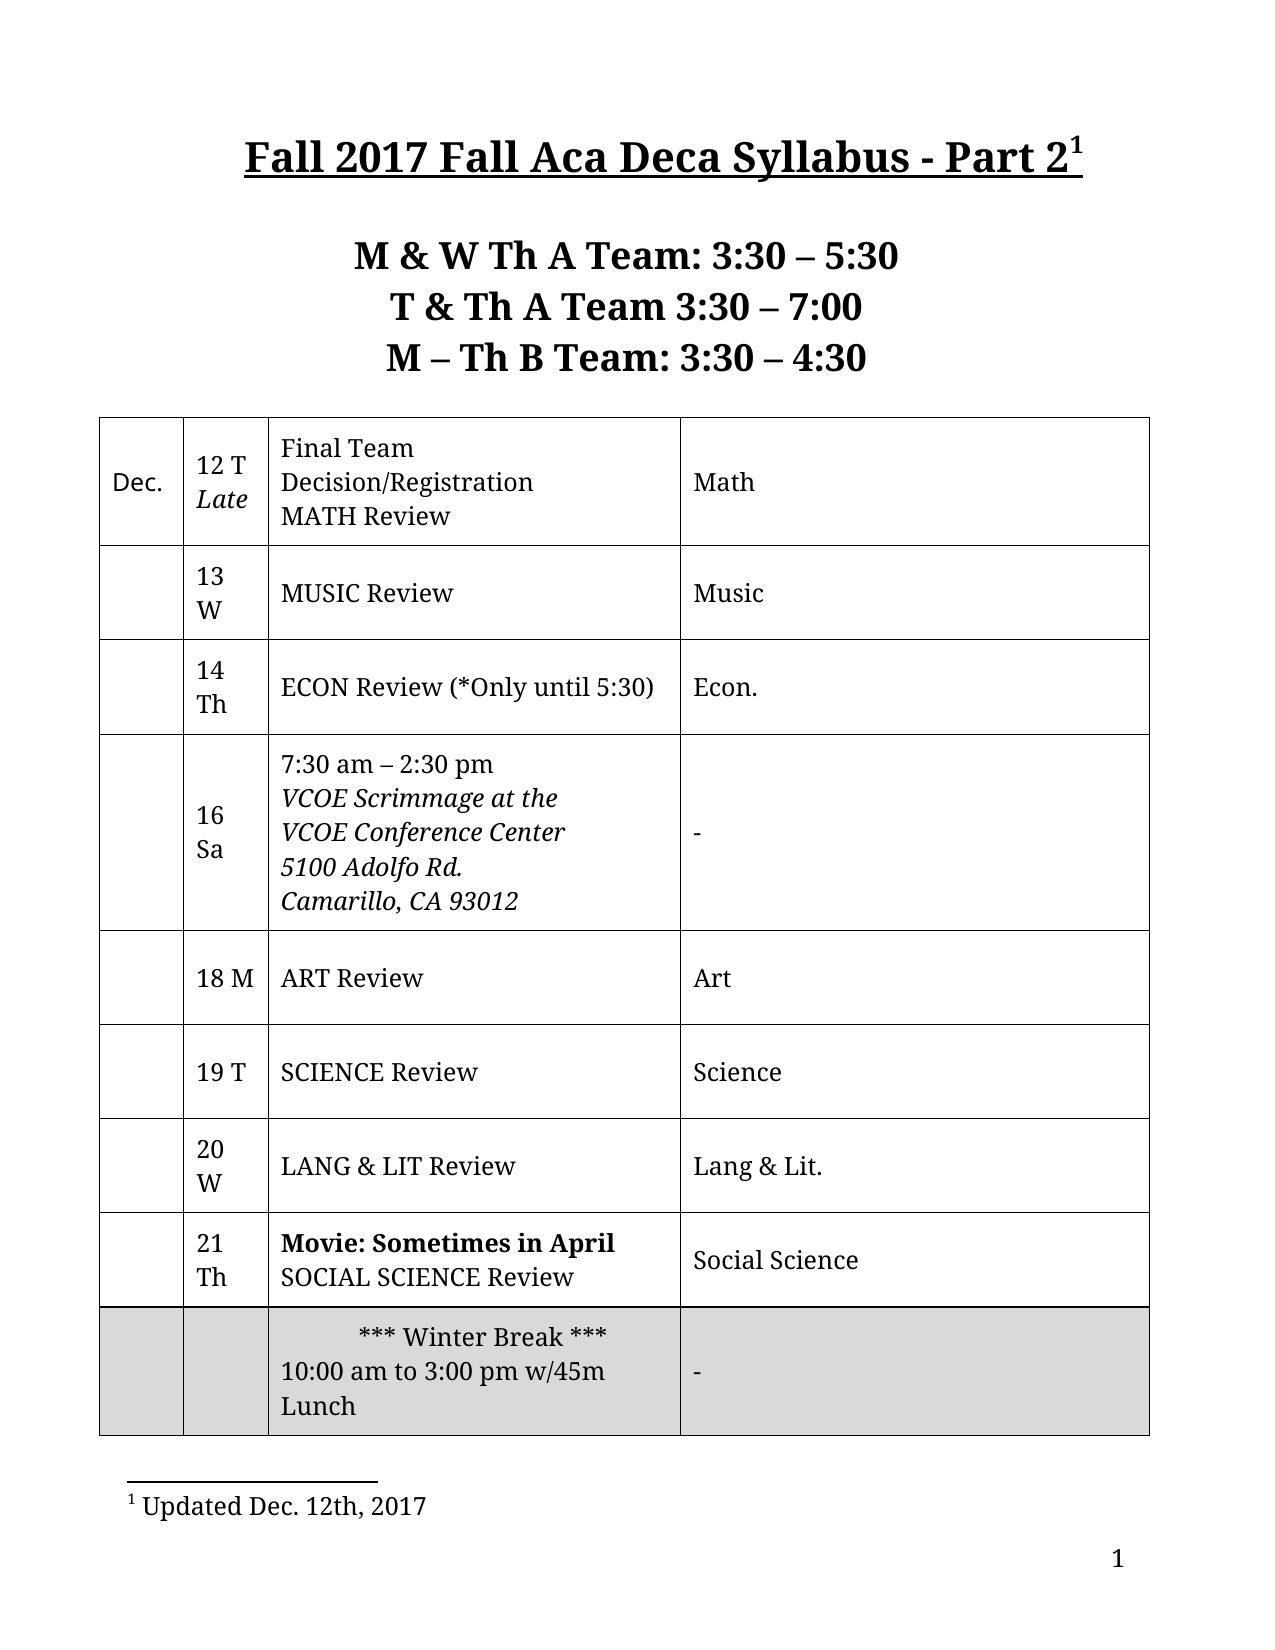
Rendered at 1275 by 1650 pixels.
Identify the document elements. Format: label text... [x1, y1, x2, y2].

table_cell 19 T [184, 1025, 268, 1118]
table_cell 14 Th [184, 640, 268, 733]
table_cell [100, 1308, 183, 1435]
table_cell [100, 931, 183, 1024]
table_cell SCIENCE Review [269, 1025, 680, 1118]
table_cell Science [681, 1025, 1149, 1118]
table_cell Lang & Lit. [681, 1119, 1149, 1212]
table_cell 20 W [184, 1119, 268, 1212]
table_cell - [681, 735, 1149, 930]
table_cell [184, 1308, 268, 1435]
text M – Th B Team: 3:30 – 4:30 [127, 332, 1125, 383]
text Fall 2017 Fall Aca Deca Syllabus - Part 2 [127, 127, 1125, 184]
table_cell ART Review [269, 931, 680, 1024]
table_cell LANG & LIT Review [269, 1119, 680, 1212]
table_cell Music [681, 546, 1149, 639]
text M & W Th A Team: 3:30 – 5:30 [127, 230, 1125, 281]
table_cell 18 M [184, 931, 268, 1024]
table_cell [100, 1025, 183, 1118]
text T & Th A Team 3:30 – 7:00 [127, 281, 1125, 332]
table_cell [100, 1213, 183, 1306]
table_cell [100, 640, 183, 733]
table_cell 16 Sa [184, 735, 268, 930]
table_cell Econ. [681, 640, 1149, 733]
table_header Math [681, 418, 1149, 545]
table_cell - [681, 1308, 1149, 1435]
table_header Final Team Decision/Registration MATH Review [269, 418, 680, 545]
table_cell [100, 1119, 183, 1212]
table_cell ECON Review (*Only until 5:30) [269, 640, 680, 733]
table_cell [100, 735, 183, 930]
table_cell Social Science [681, 1213, 1149, 1306]
table_cell 21 Th [184, 1213, 268, 1306]
table_cell 7:30 am – 2:30 pm VCOE Scrimmage at the VCOE Conference Center 5100 Adolfo Rd. Camarillo, CA 93012 [269, 735, 680, 930]
table_cell 13 W [184, 546, 268, 639]
table_header Dec. [100, 418, 183, 545]
table_cell *** Winter Break *** 10:00 am to 3:00 pm w/45m Lunch [269, 1308, 680, 1435]
table_cell MUSIC Review [269, 546, 680, 639]
table_cell [100, 546, 183, 639]
table_cell Movie: Sometimes in April SOCIAL SCIENCE Review [269, 1213, 680, 1306]
table_cell Art [681, 931, 1149, 1024]
table_header 12 T Late [184, 418, 268, 545]
